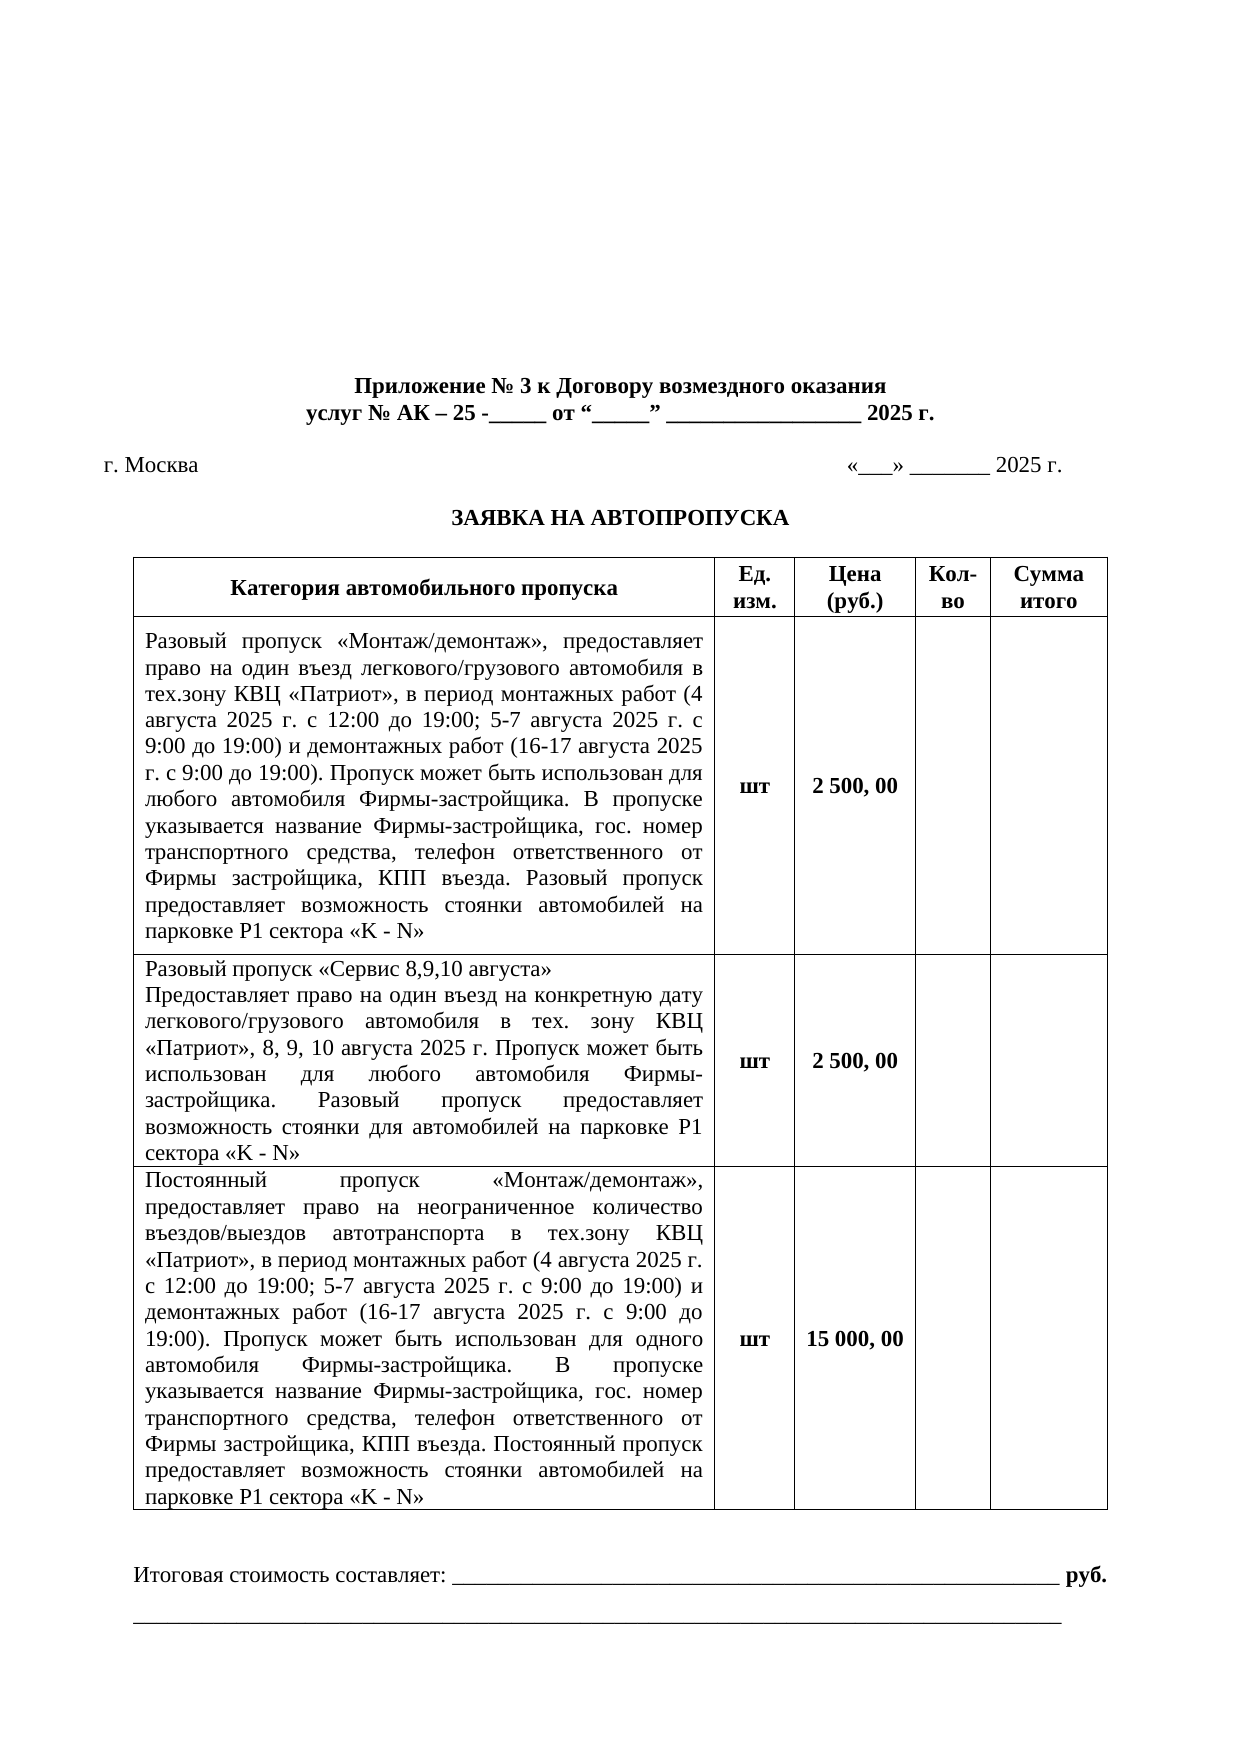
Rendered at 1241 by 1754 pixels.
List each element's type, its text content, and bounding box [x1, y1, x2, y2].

table_cell Разовый пропуск «Монтаж/демонтаж», предоставляет право на один въезд легкового/грузового автомобиля в тех.зону КВЦ «Патриот», в период монтажных работ (4 августа 2025 г. с 12:00 до 19:00; 5-7 августа 2025 г. с 9:00 до 19:00) и демонтажных работ (16-17 августа 2025 г. с 9:00 до 19:00). Пропуск может быть использован для любого автомобиля Фирмы-застройщика. В пропуске указывается название Фирмы-застройщика, гос. номер транспортного средства, телефон ответственного от Фирмы застройщика, КПП въезда. Разовый пропуск предоставляет возможность стоянки автомобилей на парковке Р1 сектора «K - N» [134, 617, 714, 954]
list Приложение № 3 к Договору возмездного оказания [103, 372, 1137, 398]
table_header Сумма итого [991, 558, 1107, 616]
table_header Ед. изм. [715, 558, 794, 616]
table_cell [916, 617, 990, 954]
table_cell [916, 1167, 990, 1509]
text услуг № АК – 25 -_____ от “_____” _________________ 2025 г. [103, 398, 1137, 425]
table_cell [991, 617, 1107, 954]
table_cell 2 500, 00 [795, 955, 915, 1166]
text ЗАЯВКА НА АВТОПРОПУСКА [103, 504, 1137, 530]
table_cell шт [715, 955, 794, 1166]
table_cell Постоянный пропуск «Монтаж/демонтаж», предоставляет право на неограниченное количество въездов/выездов автотранспорта в тех.зону КВЦ «Патриот», в период монтажных работ (4 августа 2025 г. с 12:00 до 19:00; 5-7 августа 2025 г. с 9:00 до 19:00) и демонтажных работ (16-17 августа 2025 г. с 9:00 до 19:00). Пропуск может быть использован для одного автомобиля Фирмы-застройщика. В пропуске указывается название Фирмы-застройщика, гос. номер транспортного средства, телефон ответственного от Фирмы застройщика, КПП въезда. Постоянный пропуск предоставляет возможность стоянки автомобилей на парковке Р1 сектора «K - N» [134, 1167, 714, 1509]
table_header Цена (руб.) [795, 558, 915, 616]
table_cell шт [715, 1167, 794, 1509]
table_cell шт [715, 617, 794, 954]
text Итоговая стоимость составляет: _____________________________________________________ руб. [133, 1562, 1137, 1588]
table_header Категория автомобильного пропуска [134, 558, 714, 616]
text _________________________________________________________________________________ [133, 1600, 1137, 1627]
table_cell [991, 1167, 1107, 1509]
table_cell [916, 955, 990, 1166]
table_cell Разовый пропуск «Сервис 8,9,10 августа» Предоставляет право на один въезд на конкретную дату легкового/грузового автомобиля в тех. зону КВЦ «Патриот», 8, 9, 10 августа 2025 г. Пропуск может быть использован для любого автомобиля Фирмы-застройщика. Разовый пропуск предоставляет возможность стоянки для автомобилей на парковке Р1 сектора «K - N» [134, 955, 714, 1166]
table_cell [991, 955, 1107, 1166]
table_header Кол-во [916, 558, 990, 616]
text г. Москва «___» _______ 2025 г. [103, 451, 1137, 478]
table_cell 15 000, 00 [795, 1167, 915, 1509]
table_cell 2 500, 00 [795, 617, 915, 954]
